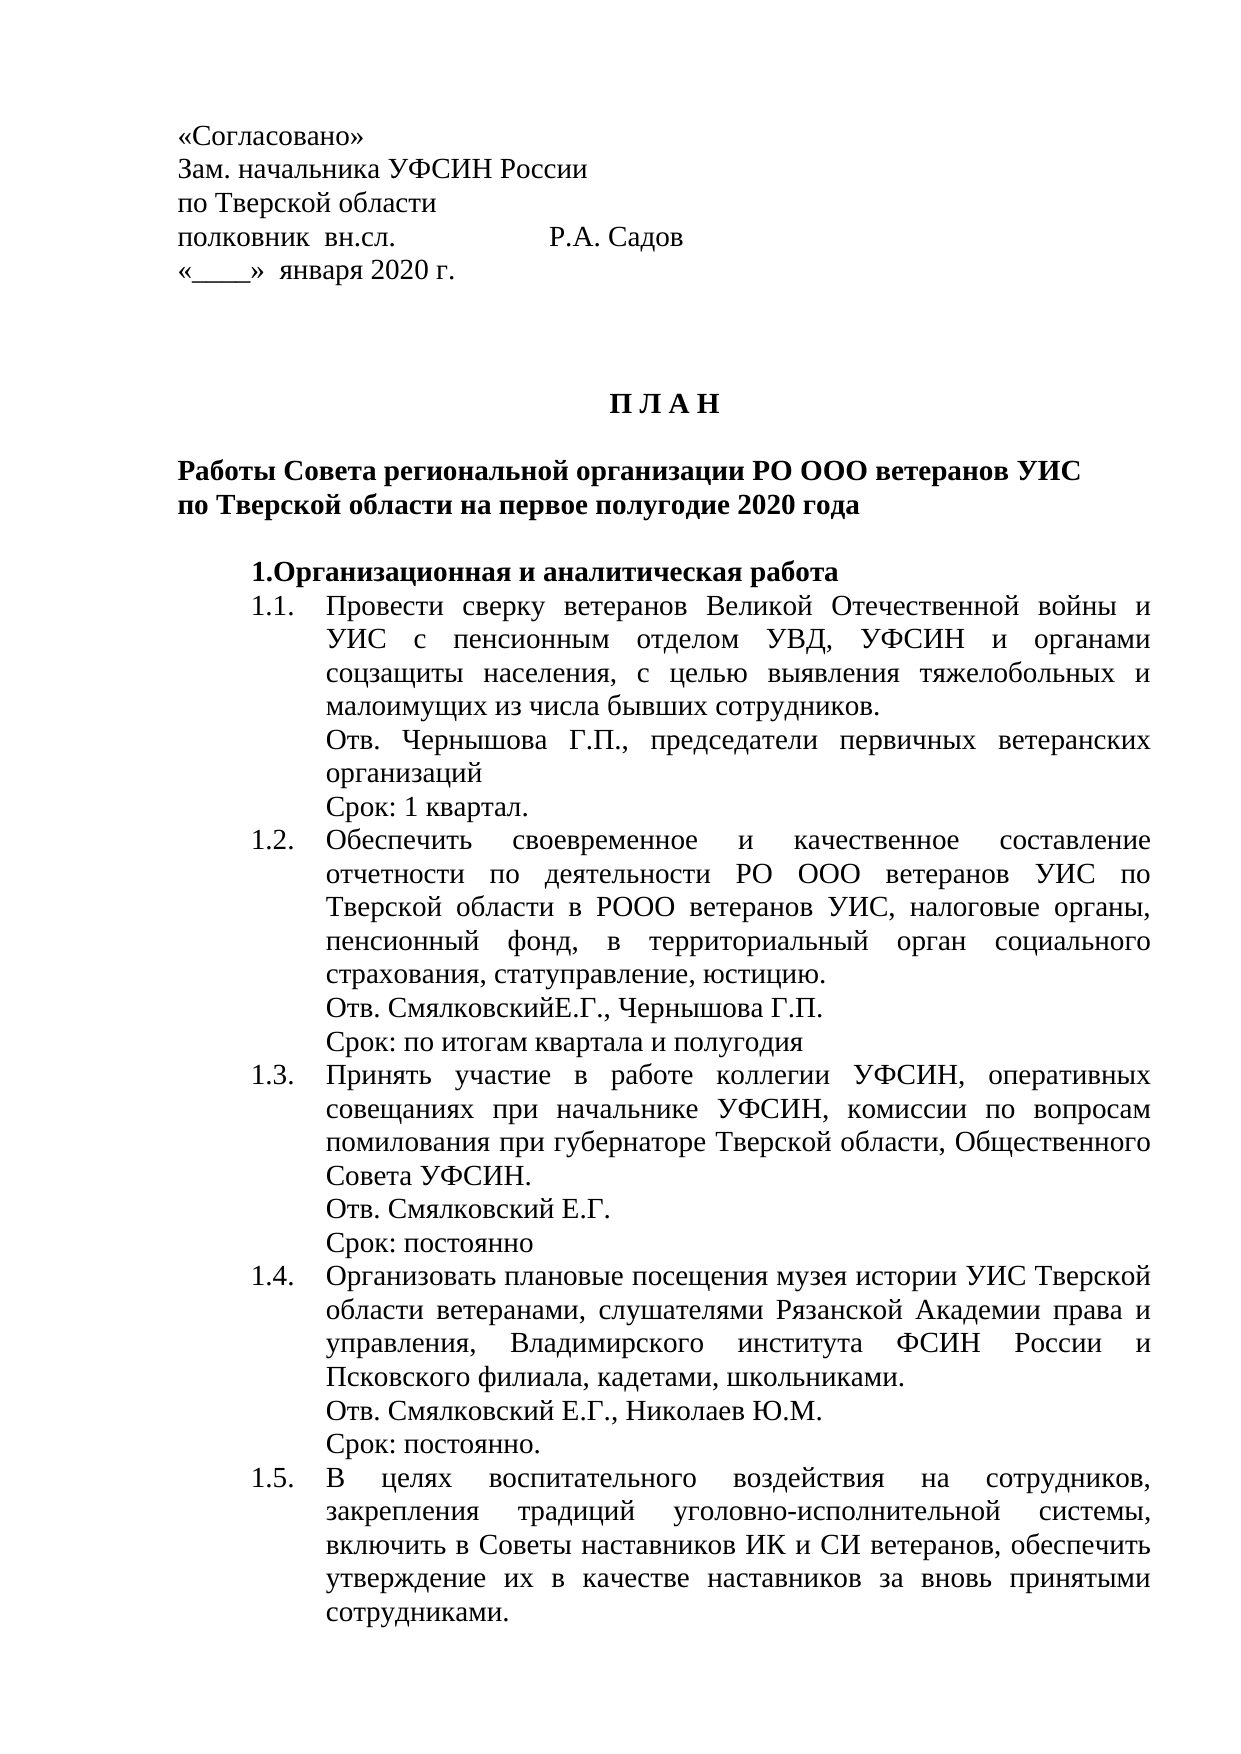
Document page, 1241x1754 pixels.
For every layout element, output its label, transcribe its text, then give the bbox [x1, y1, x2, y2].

text «____» января 2020 г. [177, 252, 1152, 286]
list В целях воспитательного воздействия на сотрудников, закрепления традиций уголовно-исполнительной системы, включить в Советы наставников ИК и СИ ветеранов, обеспечить утверждение их в качестве наставников за вновь принятыми сотрудниками. [251, 1460, 1152, 1627]
list Срок: 1 квартал. [326, 789, 1152, 822]
list Отв. Смялковский Е.Г. [326, 1191, 1152, 1225]
text «Согласовано» [177, 118, 1152, 152]
list Обеспечить своевременное и качественное составление отчетности по деятельности РО ООО ветеранов УИС по Тверской области в РООО ветеранов УИС, налоговые органы, пенсионный фонд, в территориальный орган социального страхования, статуправление, юстицию. [251, 822, 1152, 990]
list Отв. Смялковский Е.Г., Николаев Ю.М. [326, 1393, 1152, 1426]
text Работы Совета региональной организации РО ООО ветеранов УИС [177, 453, 1152, 487]
text П Л А Н [177, 386, 1152, 420]
list Принять участие в работе коллегии УФСИН, оперативных совещаниях при начальнике УФСИН, комиссии по вопросам помилования при губернаторе Тверской области, Общественного Совета УФСИН. [251, 1057, 1152, 1191]
text по Тверской области [177, 185, 1152, 219]
text по Тверской области на первое полугодие 2020 года [177, 487, 1152, 521]
list Провести сверку ветеранов Великой Отечественной войны и УИС с пенсионным отделом УВД, УФСИН и органами соцзащиты населения, с целью выявления тяжелобольных и малоимущих из числа бывших сотрудников. [251, 588, 1152, 722]
list Отв. Чернышова Г.П., председатели первичных ветеранских организаций [326, 722, 1152, 789]
text Зам. начальника УФСИН России [177, 152, 1152, 185]
list Организовать плановые посещения музея истории УИС Тверской области ветеранами, слушателями Рязанской Академии права и управления, Владимирского института ФСИН России и Псковского филиала, кадетами, школьниками. [251, 1258, 1152, 1393]
list Срок: по итогам квартала и полугодия [326, 1024, 1152, 1057]
list Срок: постоянно [326, 1225, 1152, 1258]
text полковник вн.сл. Р.А. Садов [177, 219, 1152, 252]
text 1.Организационная и аналитическая работа [177, 554, 1152, 588]
list Срок: постоянно. [326, 1426, 1152, 1460]
list Отв. СмялковскийЕ.Г., Чернышова Г.П. [326, 990, 1152, 1024]
